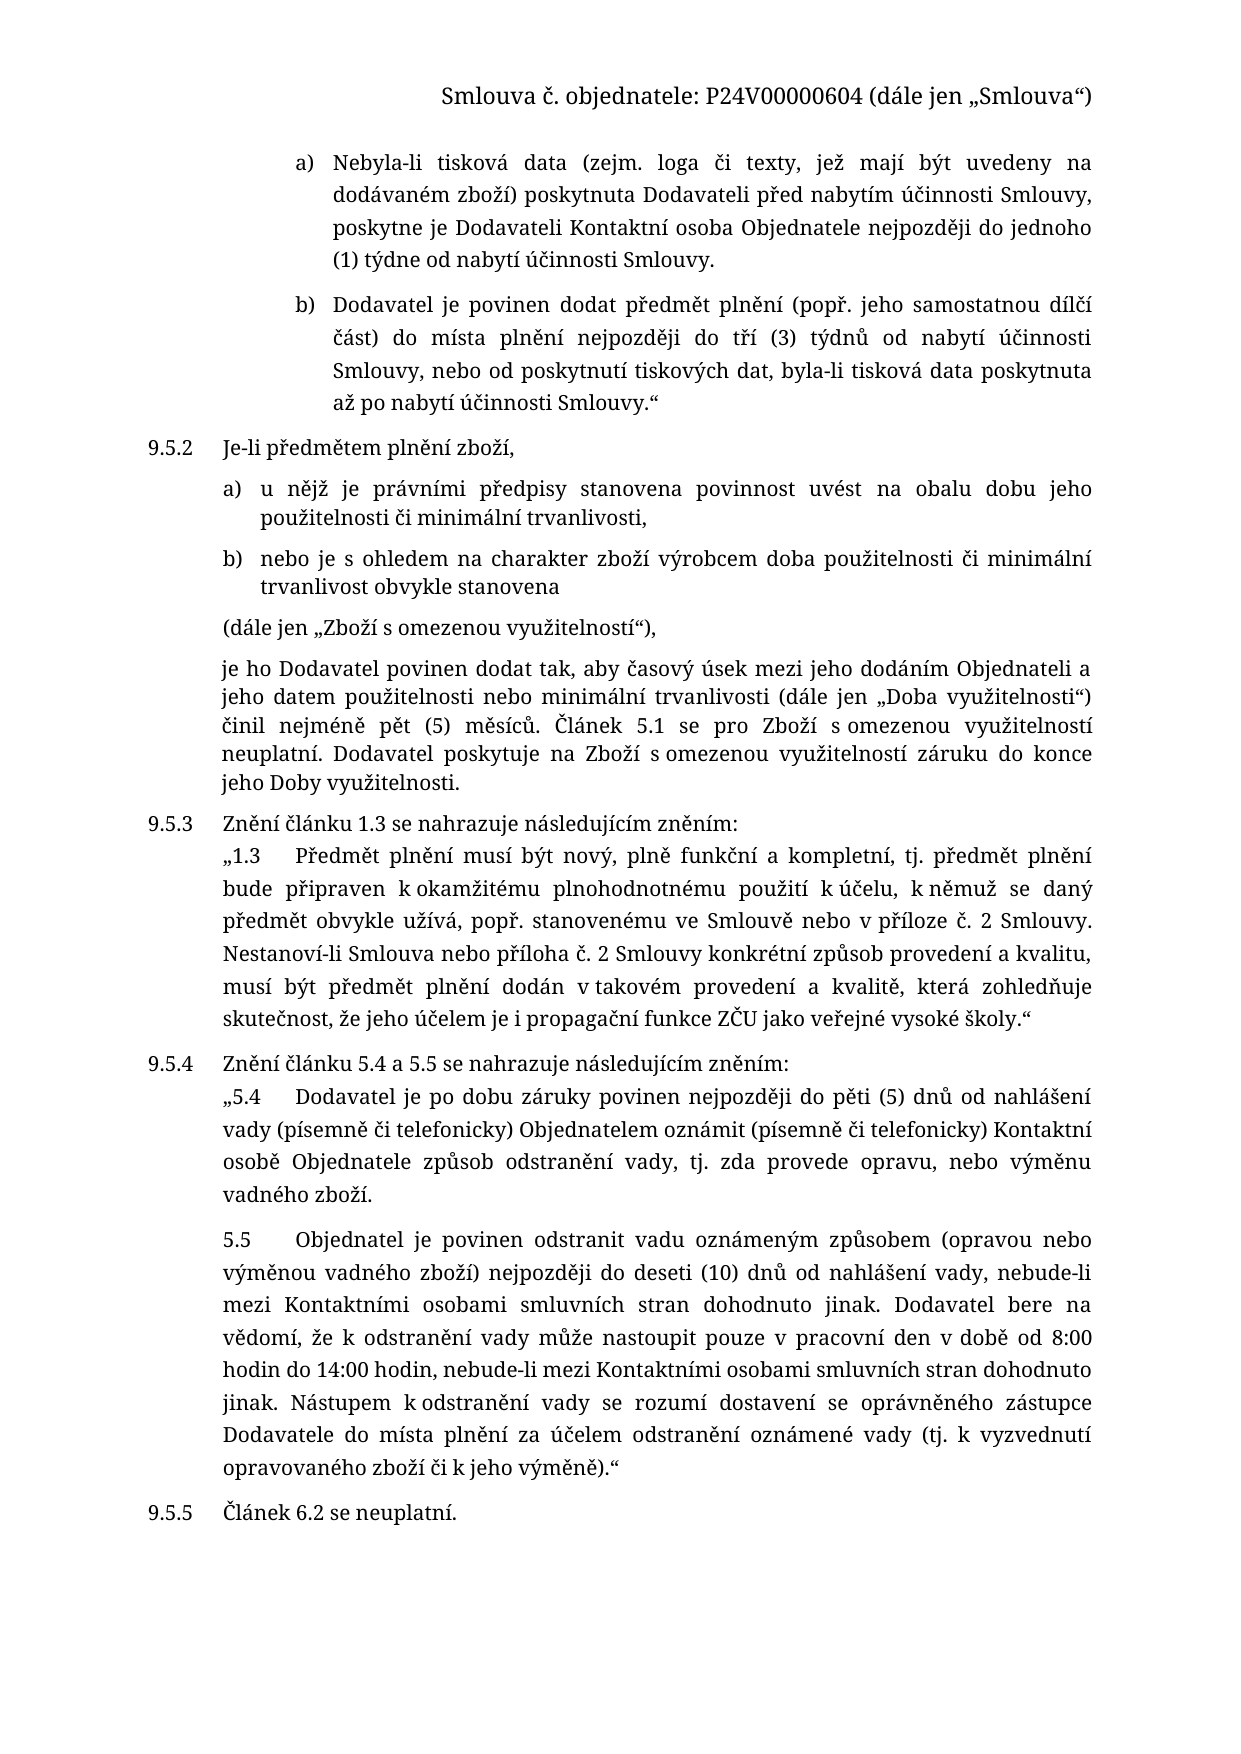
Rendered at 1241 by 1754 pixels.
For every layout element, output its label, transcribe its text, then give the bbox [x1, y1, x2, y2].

text je ho Dodavatel povinen dodat tak, aby časový úsek mezi jeho dodáním Objednateli a jeho datem použitelnosti nebo minimální trvanlivosti (dále jen „Doba využitelnosti“) činil nejméně pět (5) měsíců. Článek 5.1 se pro Zboží s omezenou využitelností neuplatní. Dodavatel poskytuje na Zboží s omezenou využitelností záruku do konce jeho Doby využitelnosti. [221, 654, 1093, 796]
list „5.4 Dodavatel je po dobu záruky povinen nejpozději do pěti (5) dnů od nahlášení vady (písemně či telefonicky) Objednatelem oznámit (písemně či telefonicky) Kontaktní osobě Objednatele způsob odstranění vady, tj. zda provede opravu, nebo výměnu vadného zboží. [223, 1082, 1093, 1208]
list u nějž je právními předpisy stanovena povinnost uvést na obalu dobu jeho použitelnosti či minimální trvanlivosti, [223, 474, 1093, 531]
list „1.3 Předmět plnění musí být nový, plně funkční a kompletní, tj. předmět plnění bude připraven k okamžitému plnohodnotnému použití k účelu, k němuž se daný předmět obvykle užívá, popř. stanovenému ve Smlouvě nebo v příloze č. 2 Smlouvy. Nestanoví-li Smlouva nebo příloha č. 2 Smlouvy konkrétní způsob provedení a kvalitu, musí být předmět plnění dodán v takovém provedení a kvalitě, která zohledňuje skutečnost, že jeho účelem je i propagační funkce ZČU jako veřejné vysoké školy.“ [223, 841, 1093, 1033]
list Znění článku 5.4 a 5.5 se nahrazuje následujícím zněním: [148, 1049, 1093, 1078]
text (dále jen „Zboží s omezenou využitelností“), [223, 613, 1093, 642]
list Nebyla-li tisková data (zejm. loga či texty, jež mají být uvedeny na dodávaném zboží) poskytnuta Dodavateli před nabytím účinnosti Smlouvy, poskytne je Dodavateli Kontaktní osoba Objednatele nejpozději do jednoho (1) týdne od nabytí účinnosti Smlouvy. [295, 148, 1093, 274]
list Dodavatel je povinen dodat předmět plnění (popř. jeho samostatnou dílčí část) do místa plnění nejpozději do tří (3) týdnů od nabytí účinnosti Smlouvy, nebo od poskytnutí tiskových dat, byla-li tisková data poskytnuta až po nabytí účinnosti Smlouvy.“ [295, 291, 1093, 417]
list Je-li předmětem plnění zboží, [148, 433, 1093, 462]
list Článek 6.2 se neuplatní. [148, 1498, 1093, 1527]
list 5.5 Objednatel je povinen odstranit vadu oznámeným způsobem (opravou nebo výměnou vadného zboží) nejpozději do deseti (10) dnů od nahlášení vady, nebude-li mezi Kontaktními osobami smluvních stran dohodnuto jinak. Dodavatel bere na vědomí, že k odstranění vady může nastoupit pouze v pracovní den v době od 8:00 hodin do 14:00 hodin, nebude-li mezi Kontaktními osobami smluvních stran dohodnuto jinak. Nástupem k odstranění vady se rozumí dostavení se oprávněného zástupce Dodavatele do místa plnění za účelem odstranění oznámené vady (tj. k vyzvednutí opravovaného zboží či k jeho výměně).“ [223, 1225, 1093, 1482]
list Znění článku 1.3 se nahrazuje následujícím zněním: [148, 809, 1093, 837]
list nebo je s ohledem na charakter zboží výrobcem doba použitelnosti či minimální trvanlivost obvykle stanovena [223, 544, 1093, 601]
